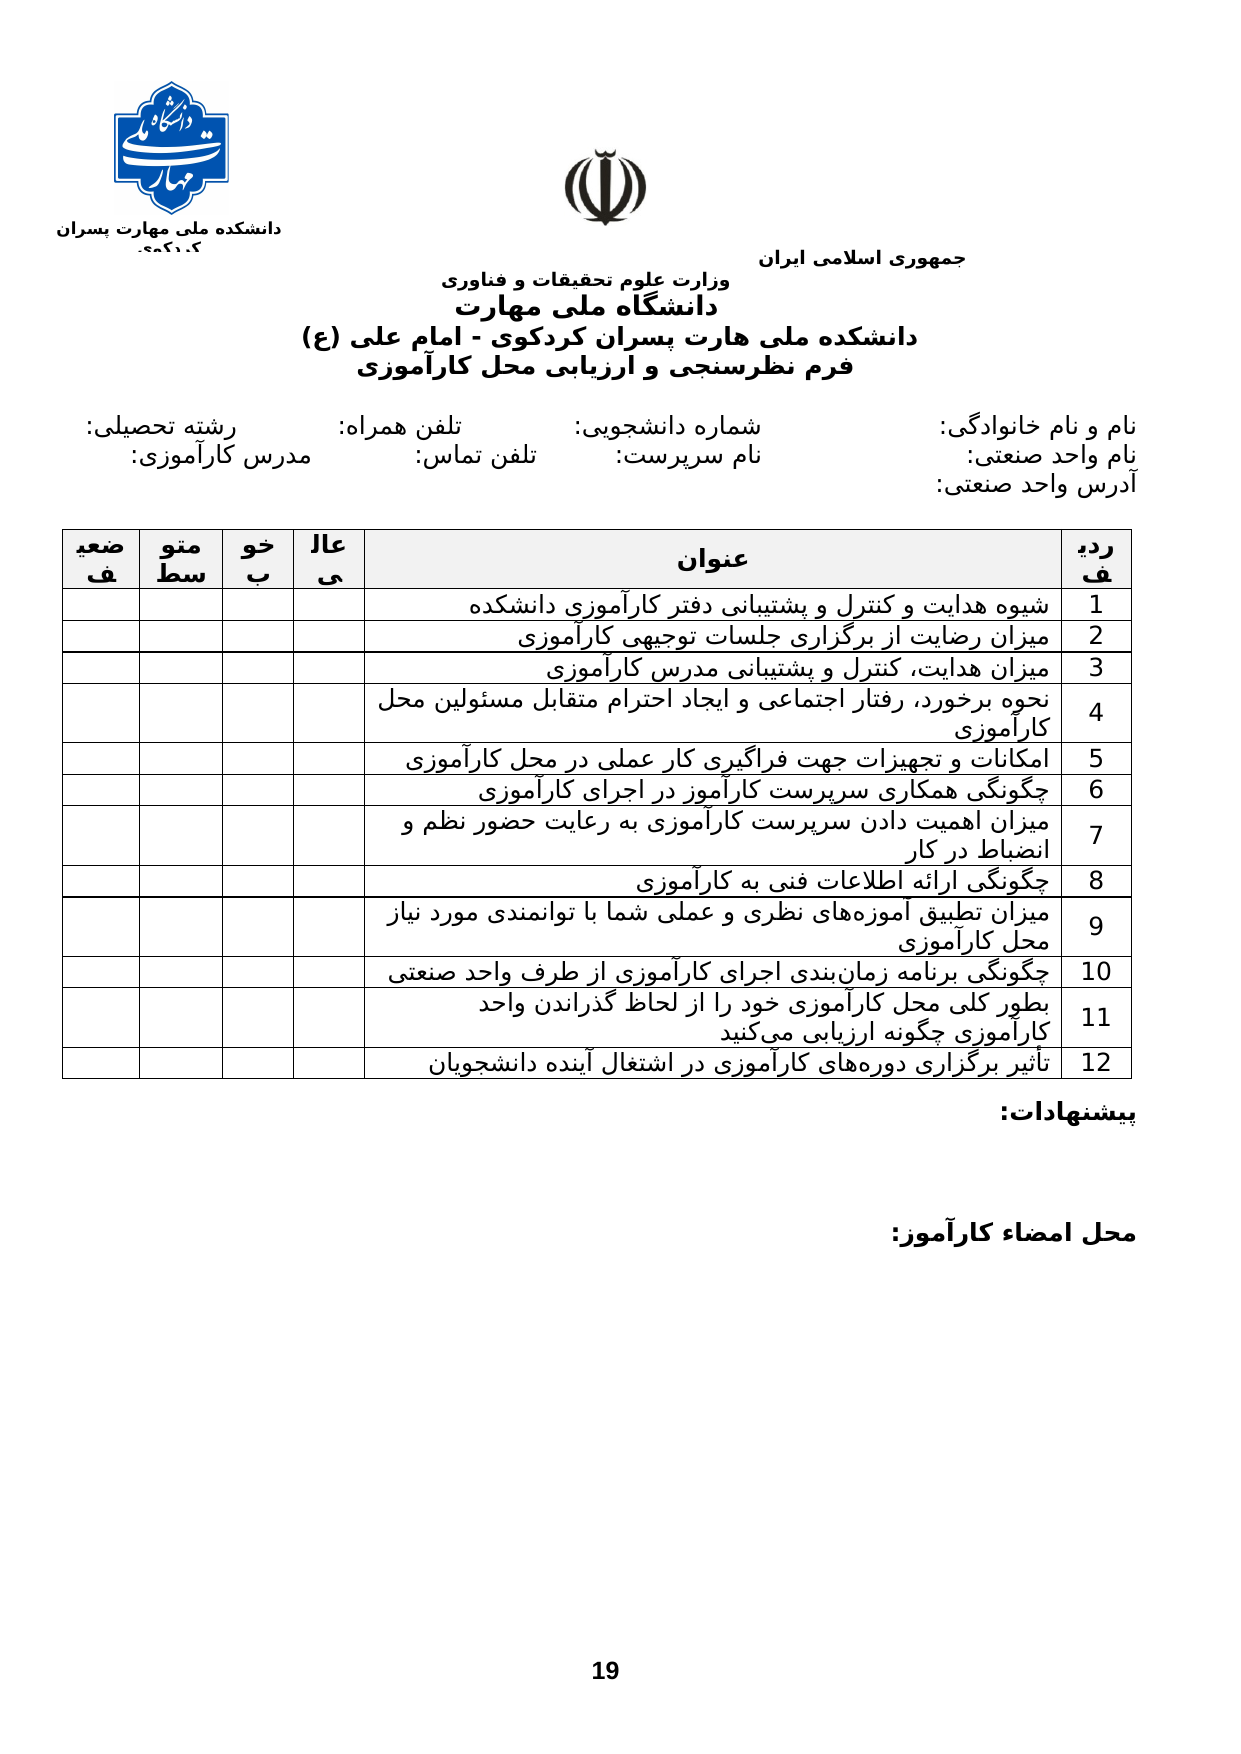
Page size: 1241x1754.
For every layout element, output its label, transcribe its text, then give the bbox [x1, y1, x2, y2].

table_cell [294, 866, 364, 896]
table_header متوسط [140, 530, 222, 588]
table_cell [140, 957, 222, 987]
table_cell [63, 988, 139, 1047]
table_header ضعیف [63, 530, 139, 588]
table_header ردیف [1062, 530, 1131, 588]
table_header عنوان [365, 530, 1061, 588]
table_cell 8 [1062, 866, 1131, 896]
table_cell [140, 775, 222, 805]
text نام و نام خانوادگی: شماره دانشجویی: تلفن همراه: رشته تحصیلی: [74, 411, 1137, 440]
table_cell [223, 898, 293, 956]
table_cell [140, 684, 222, 742]
table_cell [294, 1048, 364, 1078]
table_cell [294, 898, 364, 956]
table_cell [223, 988, 293, 1047]
table_cell [294, 743, 364, 774]
table_cell [63, 653, 139, 683]
table_cell [63, 1048, 139, 1078]
table_cell میزان رضایت از برگزاری جلسات توجیهی کارآموزی [365, 621, 1061, 651]
table_cell 12 [1062, 1048, 1131, 1078]
table_cell [223, 866, 293, 896]
table_cell 10 [1062, 957, 1131, 987]
table_cell [63, 684, 139, 742]
table_cell [140, 653, 222, 683]
table_cell [140, 743, 222, 774]
text نام واحد صنعتی: نام سرپرست: تلفن تماس: مدرس کارآموزی: [74, 440, 1137, 469]
text محل امضاء کارآموز: [74, 1218, 1137, 1247]
table_cell 7 [1062, 806, 1131, 865]
table_cell امکانات و تجهیزات جهت فراگیری کار عملی در محل کارآموزی [365, 743, 1061, 774]
table_cell [223, 621, 293, 651]
table_cell [223, 1048, 293, 1078]
table_cell [223, 775, 293, 805]
table_cell [294, 589, 364, 620]
text آدرس واحد صنعتی: [74, 469, 1137, 498]
table_cell [223, 806, 293, 865]
text فرم نظرسنجی و ارزیابی محل کارآموزی [74, 351, 1137, 380]
table_header خوب [223, 530, 293, 588]
text وزارت علوم تحقیقات و فناوری [74, 268, 1137, 290]
table_cell [140, 806, 222, 865]
table_cell نحوه برخورد، رفتار اجتماعی و ایجاد احترام متقابل مسئولین محل کارآموزی [365, 684, 1061, 742]
table_cell [63, 743, 139, 774]
table_cell [140, 1048, 222, 1078]
table_cell 4 [1062, 684, 1131, 742]
text پیشنهادات: [74, 1097, 1137, 1126]
table_cell [63, 806, 139, 865]
table_cell [294, 806, 364, 865]
table_cell 3 [1062, 653, 1131, 683]
table_cell چگونگی ارائه اطلاعات فنی به کارآموزی [365, 866, 1061, 896]
table_cell [294, 653, 364, 683]
table_cell میزان اهمیت دادن سرپرست کارآموزی به رعایت حضور نظم و انضباط در کار [365, 806, 1061, 865]
text دانشگاه ملی مهارت [74, 290, 1137, 322]
table_cell [140, 898, 222, 956]
table_cell تأثیر برگزاری دوره‌های کارآموزی در اشتغال آینده دانشجویان [365, 1048, 1061, 1078]
table_cell [294, 775, 364, 805]
table_cell [294, 621, 364, 651]
table_cell [63, 866, 139, 896]
text جمهوری اسلامی ایران [74, 247, 1137, 268]
table_cell [294, 957, 364, 987]
table_cell [294, 988, 364, 1047]
table_cell چگونگی برنامه زمان‌بندی اجرای کارآموزی از طرف واحد صنعتی [365, 957, 1061, 987]
table_cell [63, 775, 139, 805]
table_cell [223, 957, 293, 987]
table_cell 2 [1062, 621, 1131, 651]
table_cell [140, 866, 222, 896]
table_cell 11 [1062, 988, 1131, 1047]
table_header عالی [294, 530, 364, 588]
table_cell 5 [1062, 743, 1131, 774]
table_cell [223, 653, 293, 683]
table_cell میزان تطبیق آموزه‌های نظری و عملی شما با توانمندی مورد نیاز محل کارآموزی [365, 898, 1061, 956]
table_cell 6 [1062, 775, 1131, 805]
table_cell [140, 589, 222, 620]
table_cell شیوه هدایت و کنترل و پشتیبانی دفتر کارآموزی دانشکده [365, 589, 1061, 620]
table_cell [63, 589, 139, 620]
table_cell 1 [1062, 589, 1131, 620]
table_cell [63, 898, 139, 956]
table_cell [63, 621, 139, 651]
picture [114, 81, 229, 215]
table_cell [140, 621, 222, 651]
table_cell 9 [1062, 898, 1131, 956]
table_cell [223, 684, 293, 742]
table_cell بطور کلی محل کارآموزی خود را از لحاظ گذراندن واحد کارآموزی چگونه ارزیابی می‌کنید [365, 988, 1061, 1047]
table_cell [63, 957, 139, 987]
table_cell [223, 743, 293, 774]
table_cell میزان هدایت، کنترل و پشتیبانی مدرس کارآموزی [365, 653, 1061, 683]
text دانشکده ملی هارت پسران کردکوی - امام علی (ع) [74, 322, 1137, 351]
table_cell [294, 684, 364, 742]
table_cell [223, 589, 293, 620]
table_cell چگونگی همکاری سرپرست کارآموز در اجرای کارآموزی [365, 775, 1061, 805]
picture [563, 147, 647, 226]
table_cell [140, 988, 222, 1047]
